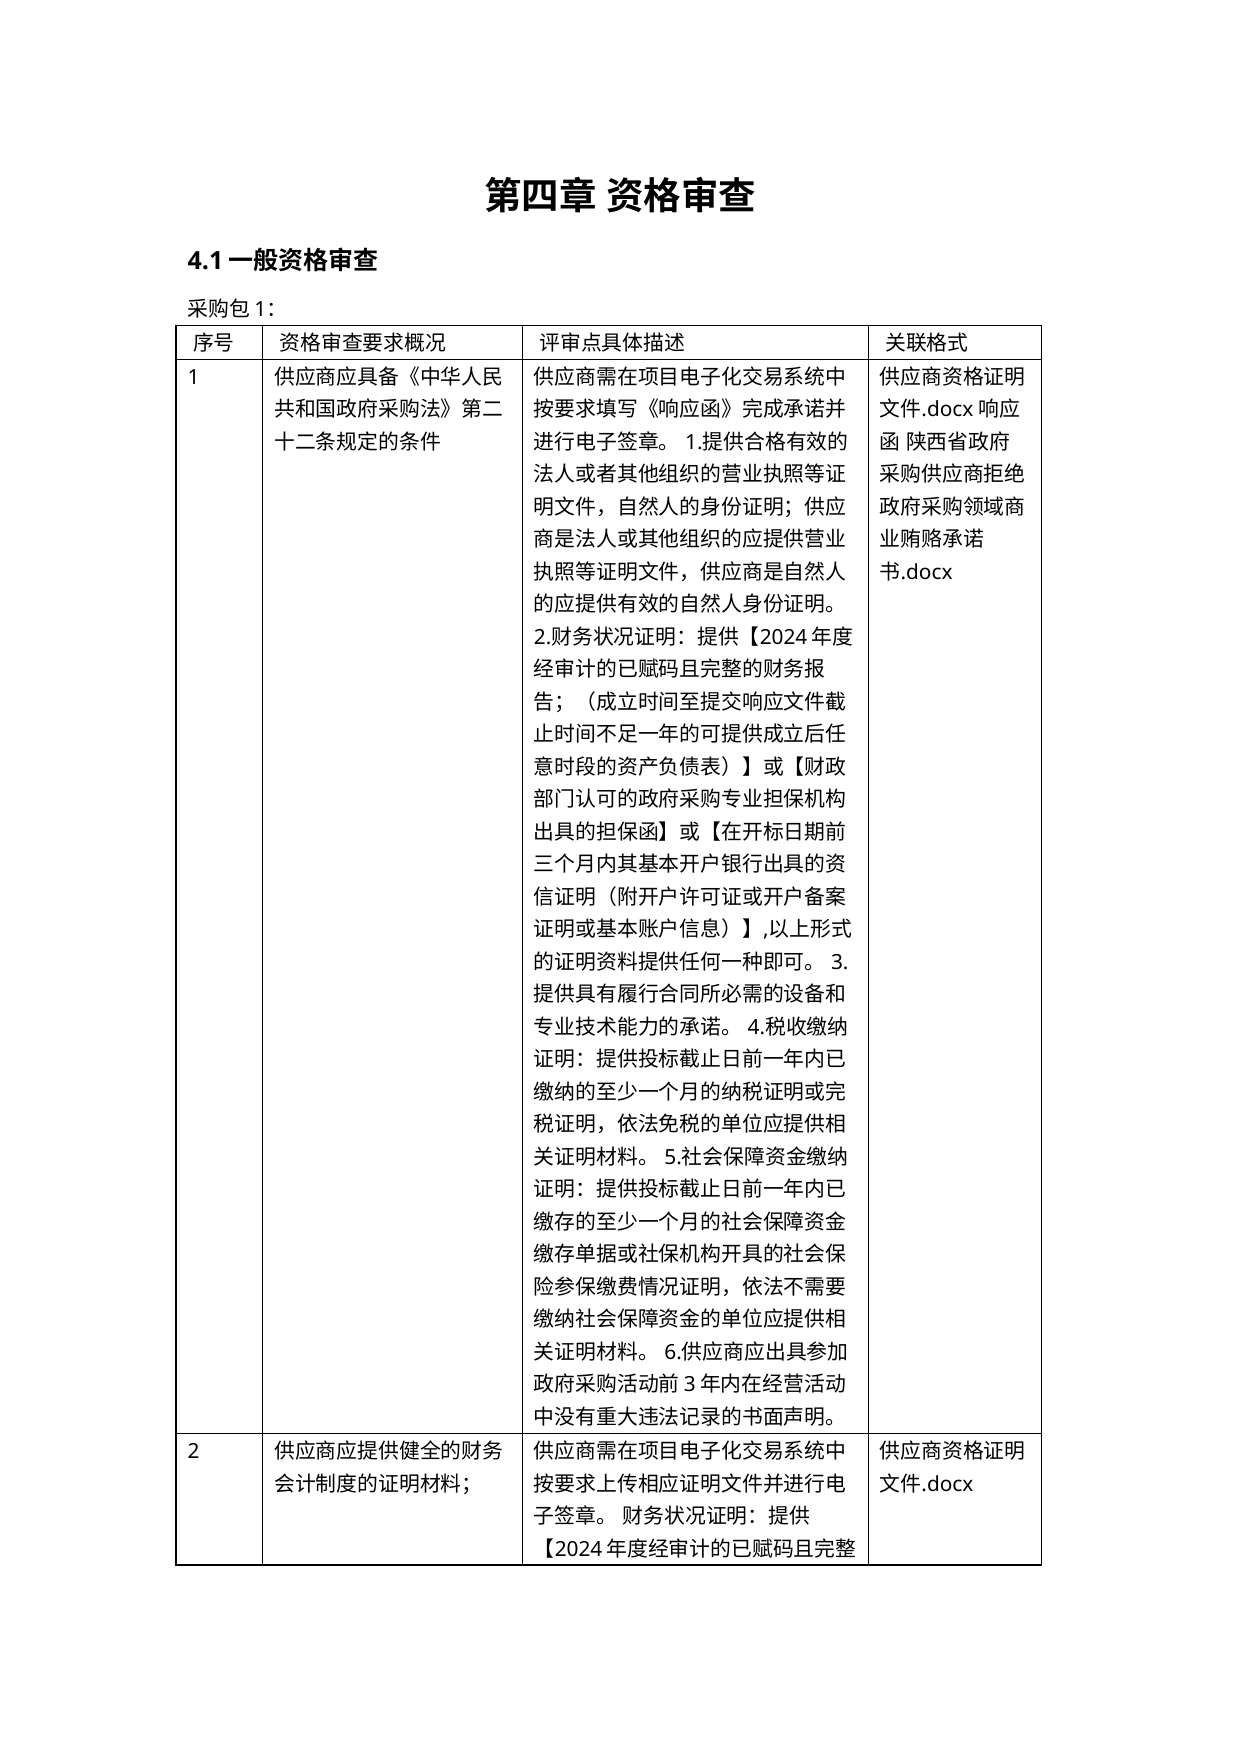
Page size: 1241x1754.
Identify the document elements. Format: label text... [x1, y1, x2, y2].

table_cell 2 [177, 1434, 262, 1564]
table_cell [523, 1434, 868, 1564]
table_cell 1 [177, 360, 262, 1433]
table_header 序号 [177, 326, 262, 358]
table_header 关联格式 [869, 326, 1041, 358]
table_cell 供应商资格证明文件.docx [869, 1434, 1041, 1564]
table_header 资格审查要求概况 [263, 326, 522, 358]
text 采购包1： [187, 292, 1053, 324]
text 4.1一般资格审查 [187, 227, 1053, 292]
table_cell 供应商应具备《中华人民共和国政府采购法》第二十二条规定的条件 [263, 360, 522, 1433]
text 第四章 资格审查 [187, 162, 1053, 227]
table_cell 供应商需在项目电子化交易系统中按要求填写《响应函》完成承诺并进行电子签章。 1.提供合格有效的法人或者其他组织的营业执照等证明文件，自然人的身份证明；供应商是法人或其他组织的应提供营业执照等证明文件，供应商是自然人的应提供有效的自然人身份证明。 2.财务状况证明：提供【2024年度经审计的已赋码且完整的财务报告；（成立时间至提交响应文件截止时间不足一年的可提供成立后任意时段的资产负债表）】或【财政部门认可的政府采购专业担保机构出具的担保函】或【在开标日期前三个月内其基本开户银行出具的资信证明（附开户许可证或开户备案证明或基本账户信息）】,以上形式的证明资料提供任何一种即可。 3.提供具有履行合同所必需的设备和专业技术能力的承诺。 4.税收缴纳证明：提供投标截止日前一年内已缴纳的至少一个月的纳税证明或完税证明，依法免税的单位应提供相关证明材料。 5.社会保障资金缴纳证明：提供投标截止日前一年内已缴存的至少一个月的社会保障资金缴存单据或社保机构开具的社会保险参保缴费情况证明，依法不需要缴纳社会保障资金的单位应提供相关证明材料。 6.供应商应出具参加政府采购活动前3年内在经营活动中没有重大违法记录的书面声明。 [523, 360, 868, 1433]
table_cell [263, 1434, 522, 1564]
table_cell 供应商资格证明文件.docx 响应函 陕西省政府采购供应商拒绝政府采购领域商业贿赂承诺书.docx [869, 360, 1041, 1433]
table_header 评审点具体描述 [523, 326, 868, 358]
